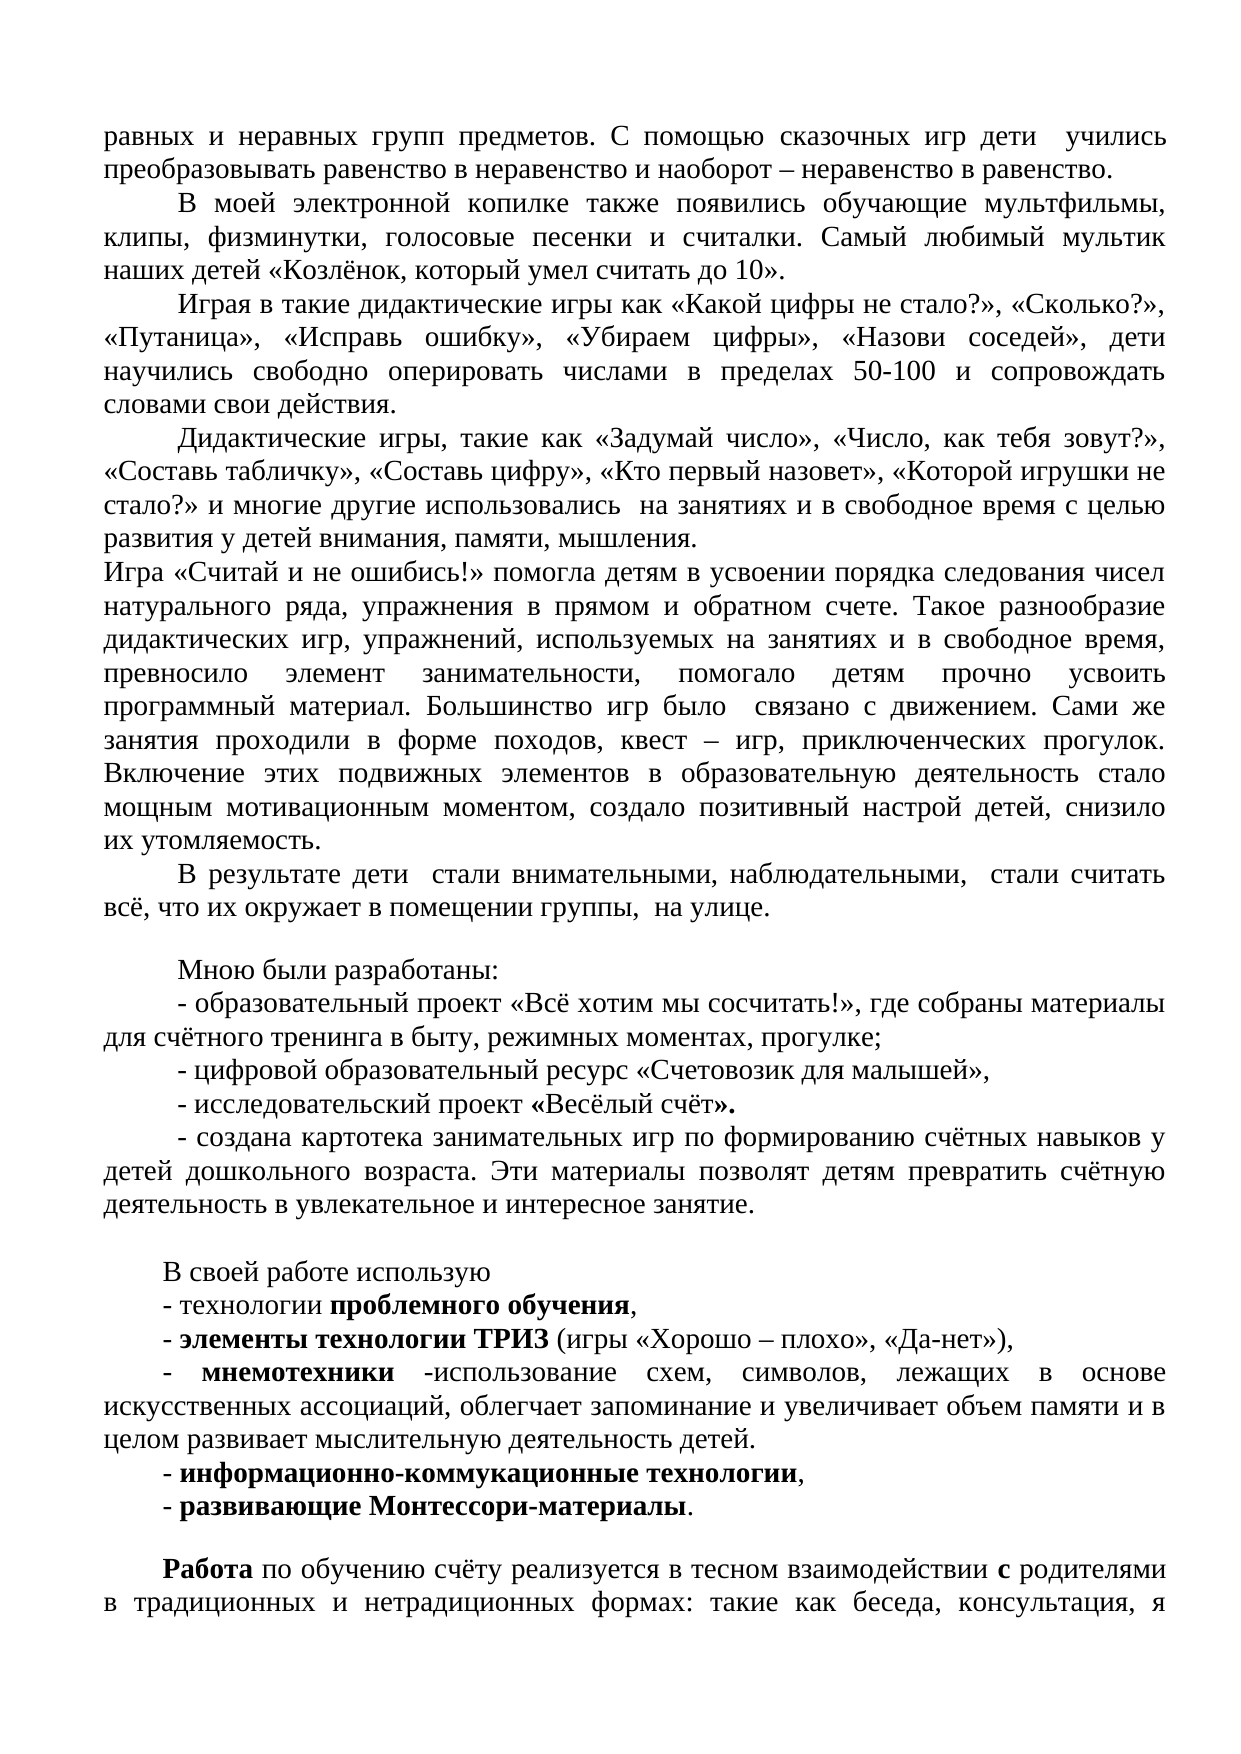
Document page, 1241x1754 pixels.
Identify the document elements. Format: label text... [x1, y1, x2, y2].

text - создана картотека занимательных игр по формированию счётных навыков у детей дошкольного возраста. Эти материалы позволят детям превратить счётную деятельность в увлекательное и интересное занятие. [103, 1119, 1167, 1220]
text - мнемотехники -использование схем, символов, лежащих в основе искусственных ассоциаций, облегчает запоминание и увеличивает объем памяти и в целом развивает мыслительную деятельность детей. [103, 1354, 1167, 1455]
text - цифровой образовательный ресурс «Счетовозик для малышей», [103, 1052, 1167, 1086]
text - технологии проблемного обучения, [103, 1287, 1167, 1321]
text - развивающие Монтессори-материалы. [103, 1488, 1167, 1522]
text Играя в такие дидактические игры как «Какой цифры не стало?», «Сколько?», «Путаница», «Исправь ошибку», «Убираем цифры», «Назови соседей», дети научились свободно оперировать числами в пределах 50-100 и сопровождать словами свои действия. [103, 286, 1167, 420]
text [103, 118, 1167, 185]
text Мною были разработаны: [103, 952, 1167, 985]
text В своей работе использую [103, 1254, 1167, 1287]
text В моей электронной копилке также появились обучающие мультфильмы, клипы, физминутки, голосовые песенки и считалки. Самый любимый мультик наших детей «Козлёнок, который умел считать до 10». [103, 185, 1167, 286]
text Игра «Считай и не ошибись!» помогла детям в усвоении порядка следования чисел натурального ряда, упражнения в прямом и обратном счете. Такое разнообразие дидактических игр, упражнений, используемых на занятиях и в свободное время, превносило элемент занимательности, помогало детям прочно усвоить программный материал. Большинство игр было связано с движением. Сами же занятия проходили в форме походов, квест – игр, приключенческих прогулок. Включение этих подвижных элементов в образовательную деятельность стало мощным мотивационным моментом, создало позитивный настрой детей, снизило их утомляемость. [103, 554, 1167, 856]
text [103, 1551, 1167, 1618]
text В результате дети стали внимательными, наблюдательными, стали считать всё, что их окружает в помещении группы, на улице. [103, 856, 1167, 923]
text - элементы технологии ТРИЗ (игры «Хорошо – плохо», «Да-нет»), [103, 1321, 1167, 1354]
text - информационно-коммукационные технологии, [103, 1455, 1167, 1488]
text Дидактические игры, такие как «Задумай число», «Число, как тебя зовут?», «Составь табличку», «Составь цифру», «Кто первый назовет», «Которой игрушки не стало?» и многие другие использовались на занятиях и в свободное время с целью развития у детей внимания, памяти, мышления. [103, 420, 1167, 554]
text - образовательный проект «Всё хотим мы сосчитать!», где собраны материалы для счётного тренинга в быту, режимных моментах, прогулке; [103, 985, 1167, 1052]
text - исследовательский проект «Весёлый счёт». [103, 1086, 1167, 1119]
